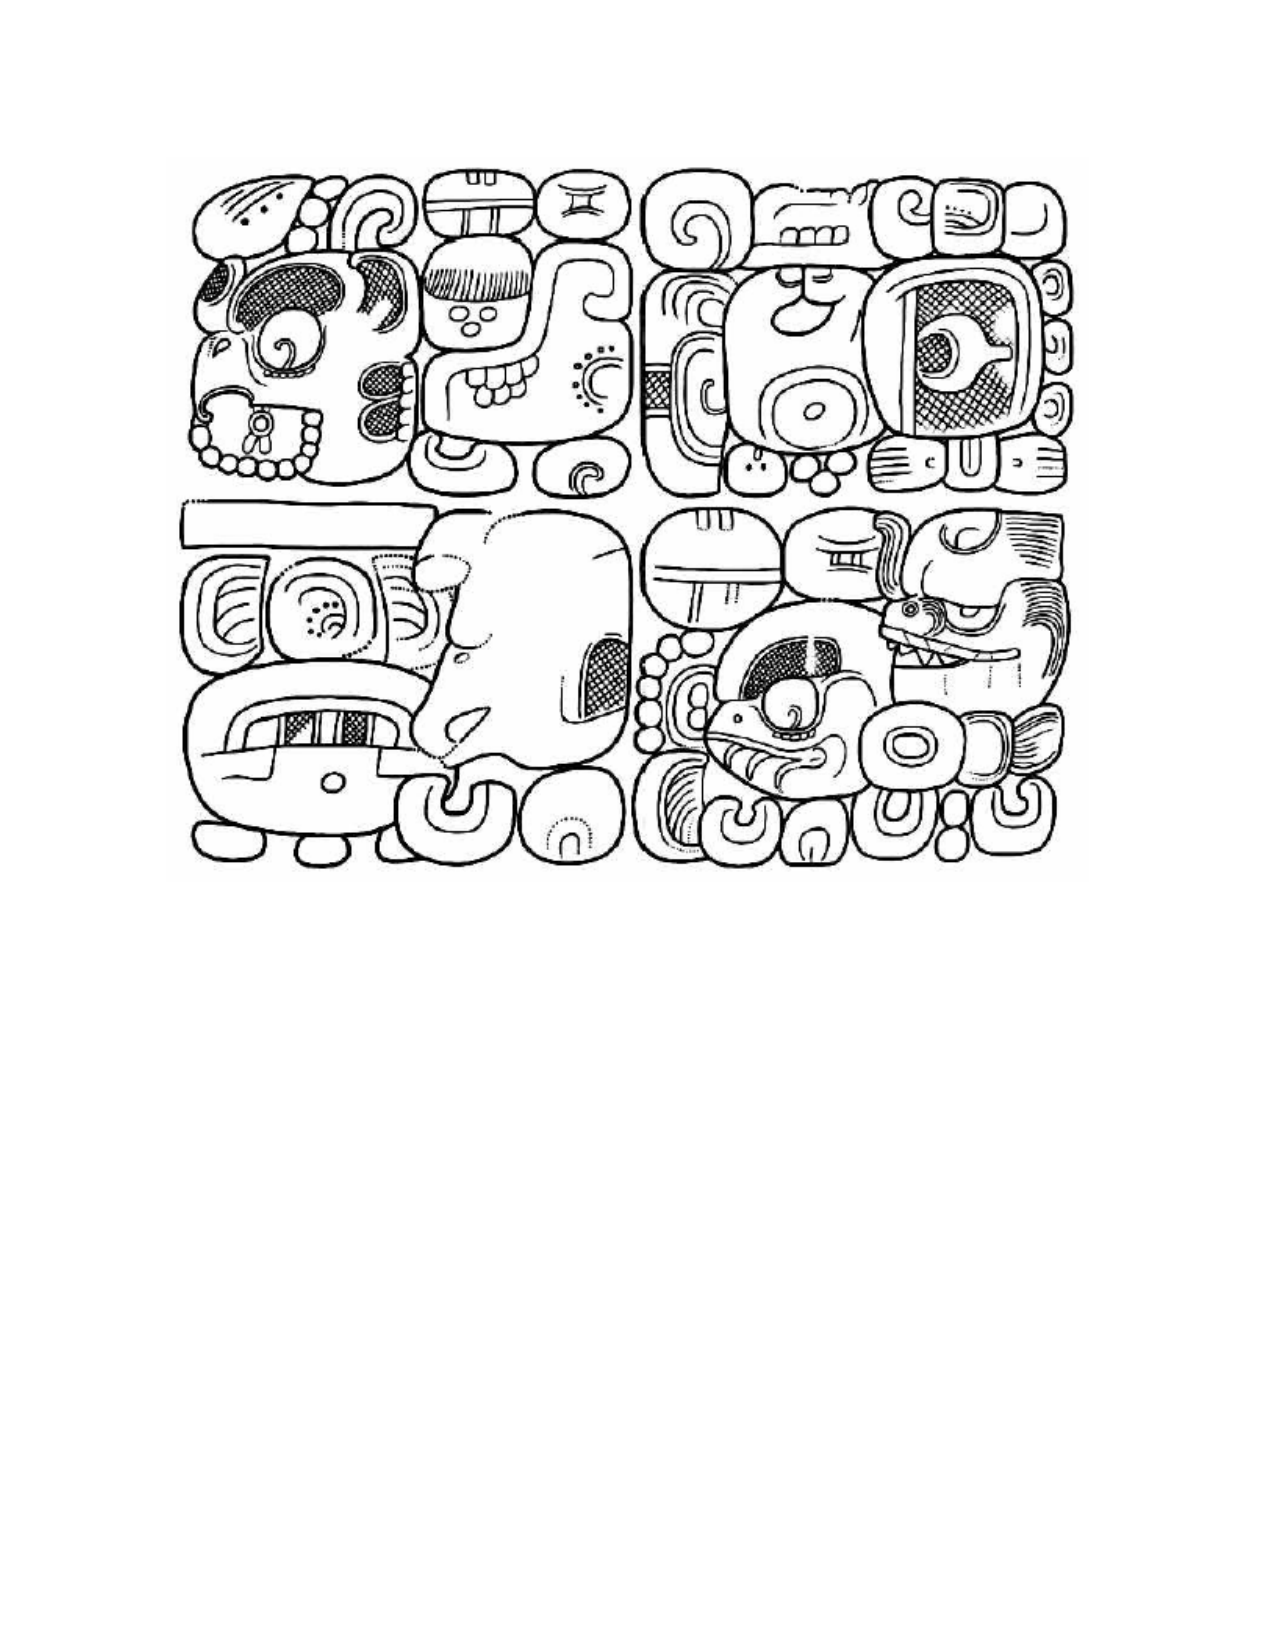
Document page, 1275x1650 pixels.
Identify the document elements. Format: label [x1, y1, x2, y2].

picture [150, 150, 1093, 897]
